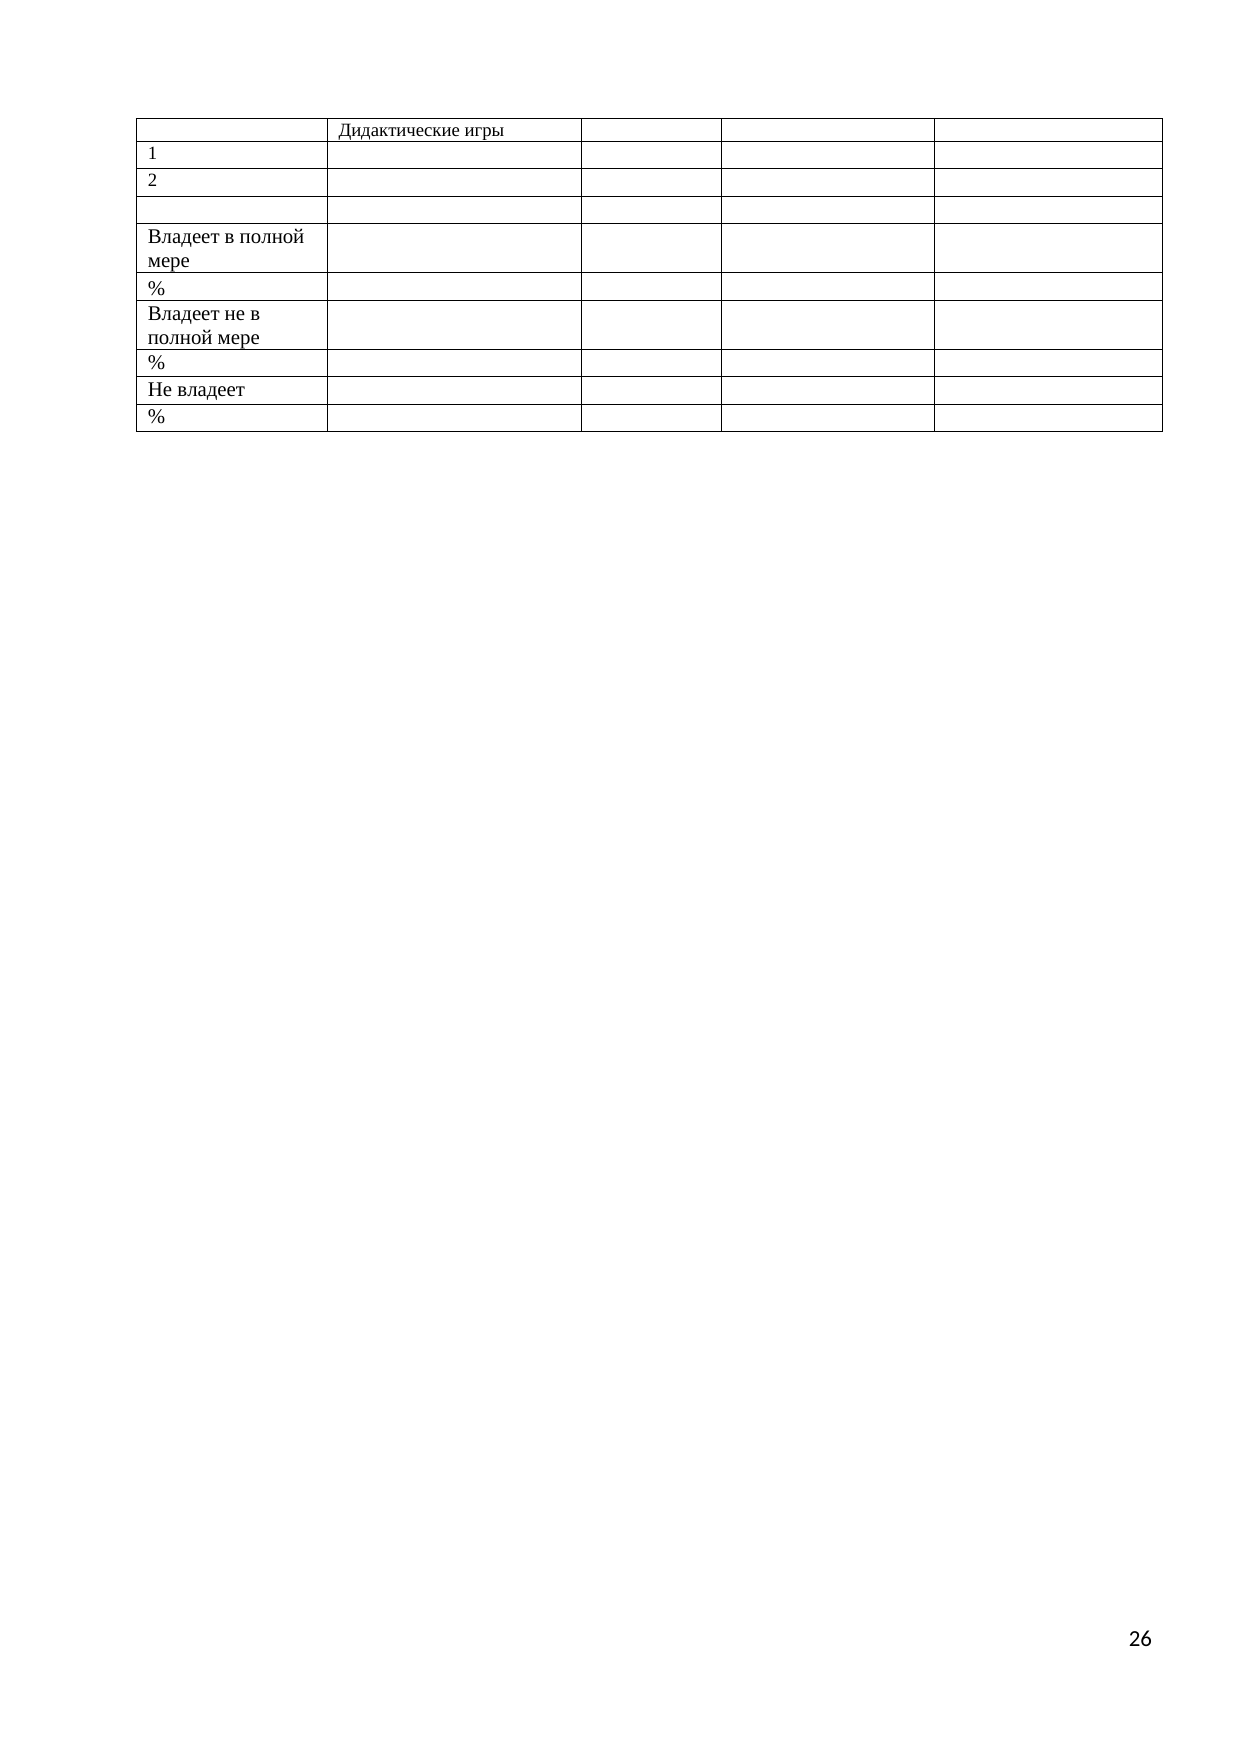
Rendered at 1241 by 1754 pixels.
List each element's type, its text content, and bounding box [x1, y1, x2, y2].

table_cell [328, 301, 581, 349]
table_cell [328, 197, 581, 223]
table_cell [722, 405, 934, 431]
table_cell 1 [137, 142, 327, 168]
table_cell [935, 142, 1162, 168]
table_cell [722, 142, 934, 168]
table_cell [582, 301, 721, 349]
table_cell 3. ФЭМП [722, 119, 934, 141]
table_cell [582, 197, 721, 223]
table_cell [328, 119, 581, 141]
table_cell [582, 377, 721, 403]
table_cell [722, 350, 934, 376]
table_cell 2 [137, 169, 327, 196]
table_cell % [137, 350, 327, 376]
table_cell [582, 169, 721, 196]
table_cell [935, 405, 1162, 431]
table_cell [582, 350, 721, 376]
table_cell % [137, 273, 327, 299]
table_cell [582, 224, 721, 272]
table_cell [328, 142, 581, 168]
table_cell [722, 377, 934, 403]
table_cell [328, 405, 581, 431]
table_cell [582, 273, 721, 299]
table_cell [328, 224, 581, 272]
table_cell [935, 169, 1162, 196]
table_cell [722, 273, 934, 299]
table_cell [582, 119, 721, 141]
table_cell [328, 169, 581, 196]
table_cell [582, 405, 721, 431]
table_cell [935, 224, 1162, 272]
table_cell [722, 169, 934, 196]
table_cell [935, 197, 1162, 223]
table_cell [722, 301, 934, 349]
table_cell [935, 273, 1162, 299]
table_cell [582, 142, 721, 168]
table_cell % [137, 405, 327, 431]
table_cell Владеет не в полной мере [137, 301, 327, 349]
table_cell [935, 350, 1162, 376]
table_cell Владеет в полной мере [137, 224, 327, 272]
table_cell [137, 197, 327, 223]
table_cell [722, 224, 934, 272]
table_cell [328, 377, 581, 403]
table_cell [935, 377, 1162, 403]
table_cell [935, 119, 1162, 141]
table_cell [722, 197, 934, 223]
table_cell [935, 301, 1162, 349]
table_cell [328, 350, 581, 376]
table_cell Не владеет [137, 377, 327, 403]
table_cell [328, 273, 581, 299]
